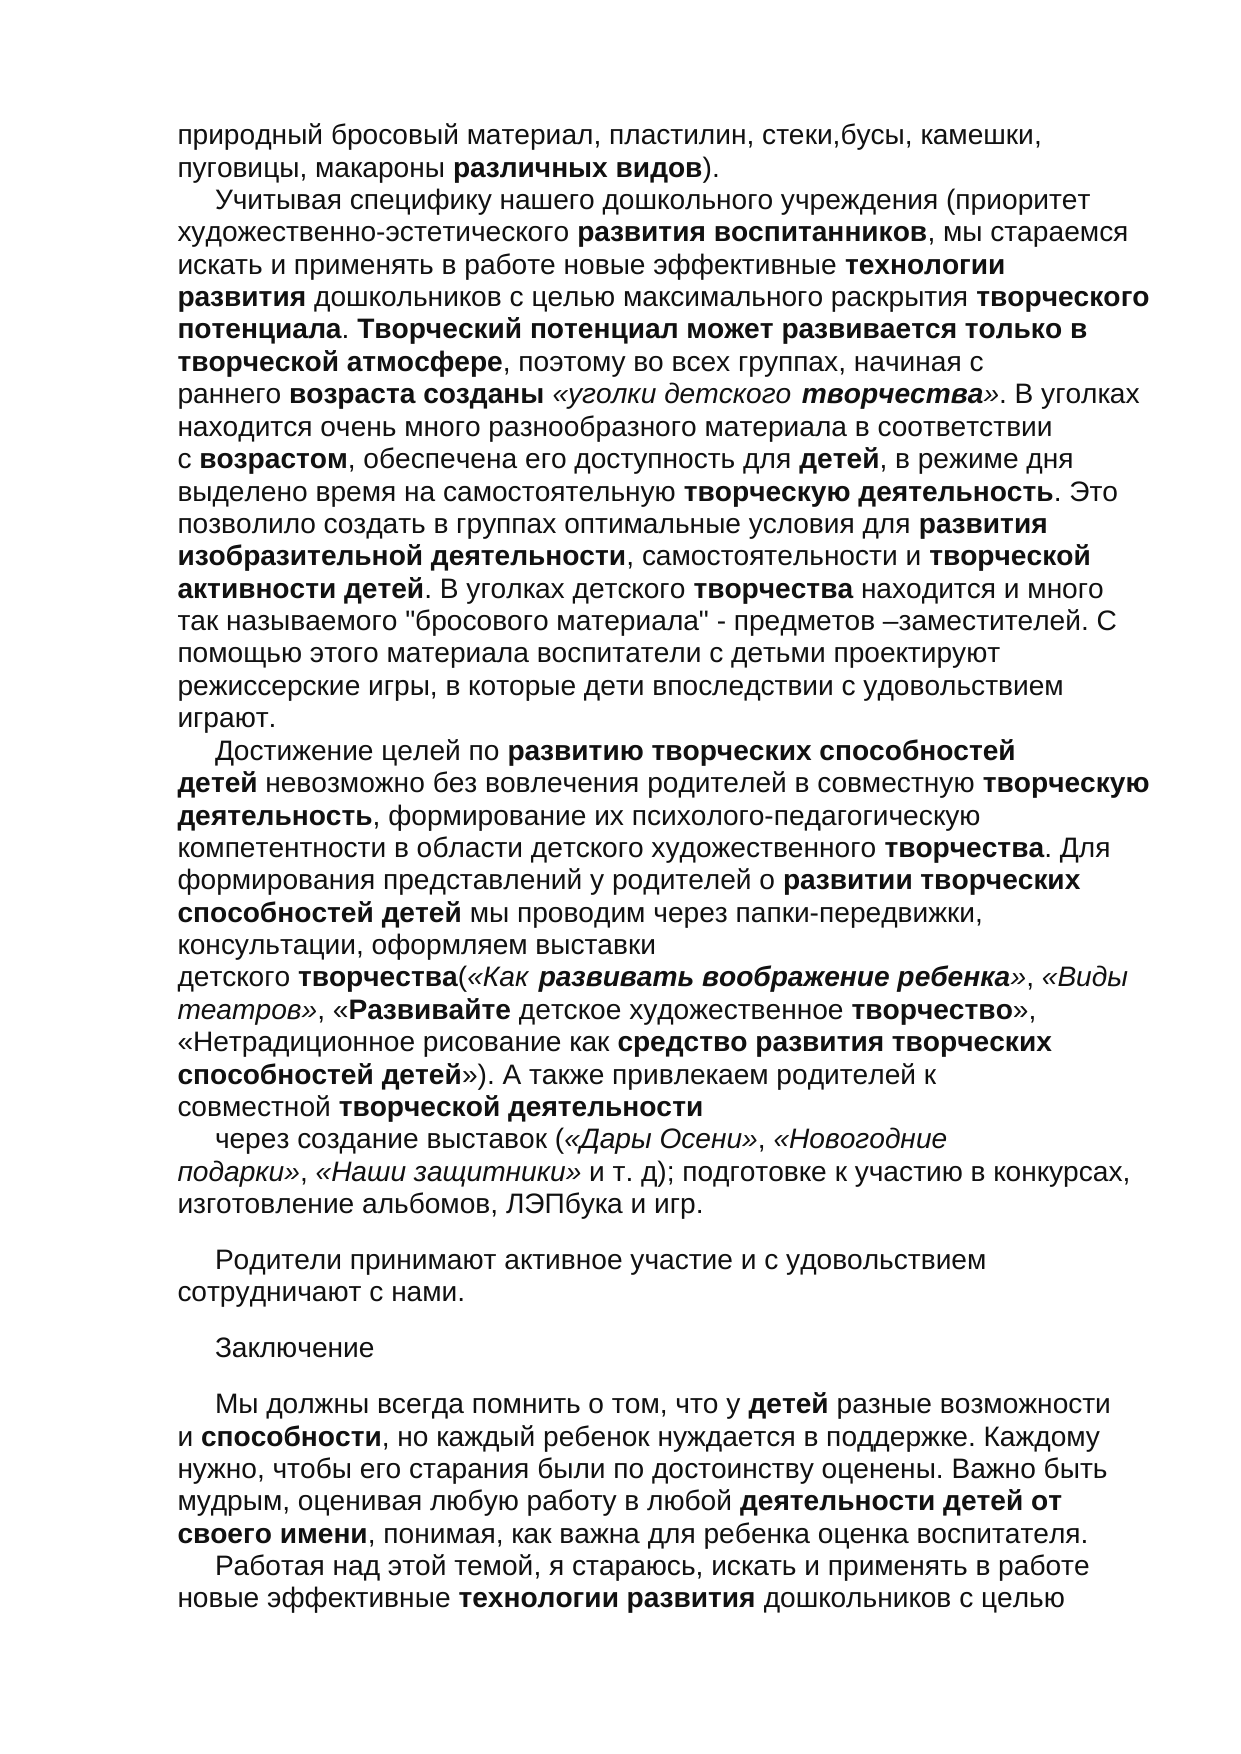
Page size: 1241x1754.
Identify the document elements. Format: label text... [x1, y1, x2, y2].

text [177, 118, 1152, 183]
text Мы должны всегда помнить о том, что у детей разные возможности и способности, но каждый ребенок нуждается в поддержке. Каждому нужно, чтобы его старания были по достоинству оценены. Важно быть мудрым, оценивая любую работу в любой деятельности детей от своего имени, понимая, как важна для ребенка оценка воспитателя. [177, 1387, 1152, 1549]
text Родители принимают активное участие и с удовольствием сотрудничают с нами. [177, 1243, 1152, 1308]
text Заключение [177, 1331, 1152, 1364]
text через создание выставок («Дары Осени», «Новогодние подарки», «Наши защитники» и т. д); подготовке к участию в конкурсах, изготовление альбомов, ЛЭПбука и игр. [177, 1122, 1152, 1219]
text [177, 1549, 1152, 1614]
text Учитывая специфику нашего дошкольного учреждения (приоритет художественно-эстетического развития воспитанников, мы стараемся искать и применять в работе новые эффективные технологии развития дошкольников с целью максимального раскрытия творческого потенциала. Творческий потенциал может развивается только в творческой атмосфере, поэтому во всех группах, начиная с раннего возраста созданы «уголки детского творчества». В уголках находится очень много разнообразного материала в соответствии с возрастом, обеспечена его доступность для детей, в режиме дня выделено время на самостоятельную творческую деятельность. Это позволило создать в группах оптимальные условия для развития изобразительной деятельности, самостоятельности и творческой активности детей. В уголках детского творчества находится и много так называемого "бросового материала" - предметов –заместителей. С помощью этого материала воспитатели с детьми проектируют режиссерские игры, в которые дети впоследствии с удовольствием играют. [177, 183, 1152, 734]
text Достижение целей по развитию творческих способностей детей невозможно без вовлечения родителей в совместную творческую деятельность, формирование их психолого-педагогическую компетентности в области детского художественного творчества. Для формирования представлений у родителей о развитии творческих способностей детей мы проводим через папки-передвижки, консультации, оформляем выставки детского творчества(«Как развивать воображение ребенка», «Виды театров», «Развивайте детское художественное творчество», «Нетрадиционное рисование как средство развития творческих способностей детей»). А также привлекаем родителей к совместной творческой деятельности [177, 734, 1152, 1122]
